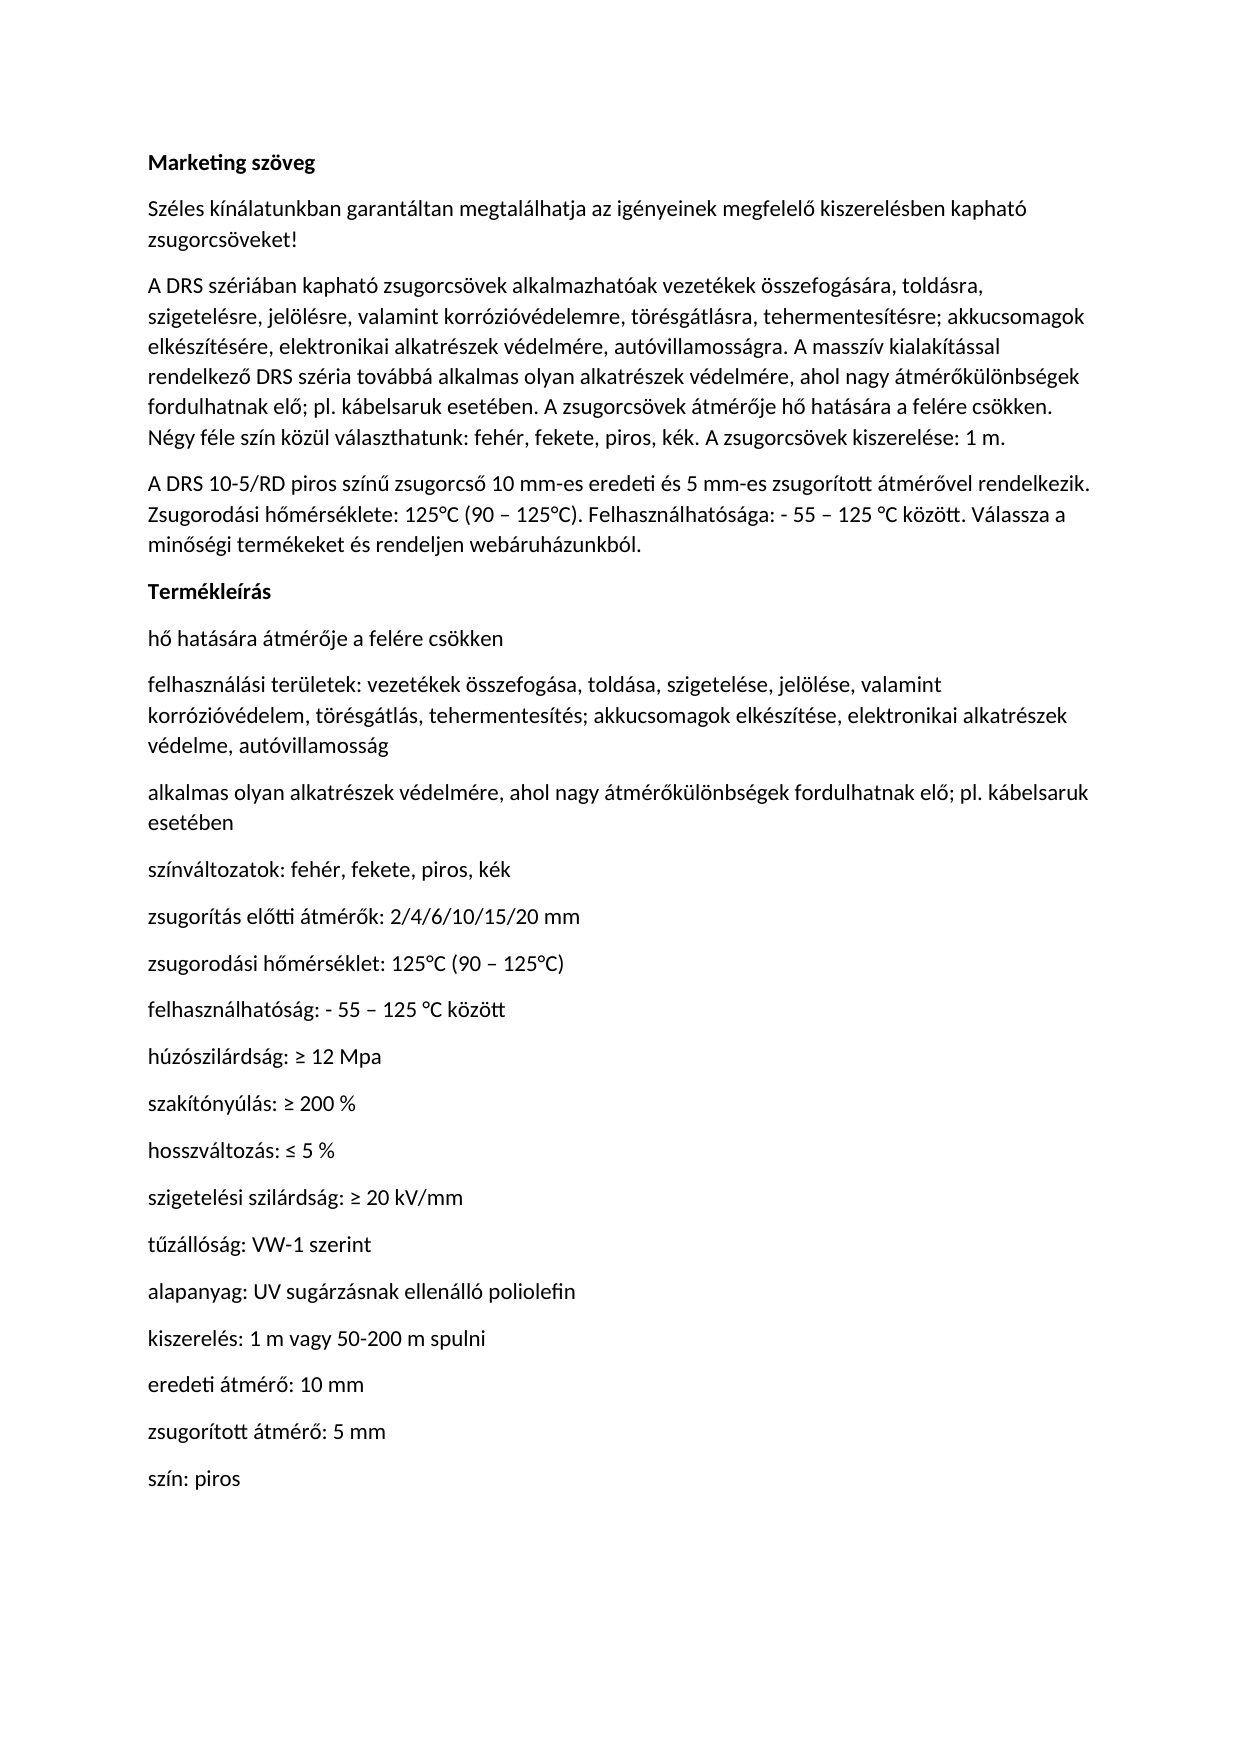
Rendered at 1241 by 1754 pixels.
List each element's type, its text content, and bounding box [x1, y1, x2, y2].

text alapanyag: UV sugárzásnak ellenálló poliolefin [148, 1277, 1093, 1305]
text felhasználhatóság: - 55 – 125 °C között [148, 996, 1093, 1023]
text zsugorítás előtti átmérők: 2/4/6/10/15/20 mm [148, 902, 1093, 930]
text hő hatására átmérője a felére csökken [148, 624, 1093, 652]
text eredeti átmérő: 10 mm [148, 1371, 1093, 1398]
text színváltozatok: fehér, fekete, piros, kék [148, 855, 1093, 883]
text zsugorított átmérő: 5 mm [148, 1417, 1093, 1445]
text Termékleírás [148, 577, 1093, 605]
text tűzállóság: VW-1 szerint [148, 1230, 1093, 1258]
text A DRS szériában kapható zsugorcsövek alkalmazhatóak vezetékek összefogására, toldásra, szigetelésre, jelölésre, valamint korrózióvédelemre, törésgátlásra, tehermentesítésre; akkucsomagok elkészítésére, elektronikai alkatrészek védelmére, autóvillamosságra. A masszív kialakítással rendelkező DRS széria továbbá alkalmas olyan alkatrészek védelmére, ahol nagy átmérőkülönbségek fordulhatnak elő; pl. kábelsaruk esetében. A zsugorcsövek átmérője hő hatására a felére csökken. Négy féle szín közül választhatunk: fehér, fekete, piros, kék. A zsugorcsövek kiszerelése: 1 m. [148, 272, 1093, 451]
text szín: piros [148, 1464, 1093, 1492]
text alkalmas olyan alkatrészek védelmére, ahol nagy átmérőkülönbségek fordulhatnak elő; pl. kábelsaruk esetében [148, 778, 1093, 836]
text Széles kínálatunkban garantáltan megtalálhatja az igényeinek megfelelő kiszerelésben kapható zsugorcsöveket! [148, 194, 1093, 253]
text felhasználási területek: vezetékek összefogása, toldása, szigetelése, jelölése, valamint korrózióvédelem, törésgátlás, tehermentesítés; akkucsomagok elkészítése, elektronikai alkatrészek védelme, autóvillamosság [148, 671, 1093, 759]
text szigetelési szilárdság: ≥ 20 kV/mm [148, 1183, 1093, 1211]
text Marketing szöveg [148, 148, 1093, 176]
text kiszerelés: 1 m vagy 50-200 m spulni [148, 1324, 1093, 1352]
text zsugorodási hőmérséklet: 125°C (90 – 125°C) [148, 949, 1093, 977]
text A DRS 10-5/RD piros színű zsugorcső 10 mm-es eredeti és 5 mm-es zsugorított átmérővel rendelkezik. Zsugorodási hőmérséklete: 125°C (90 – 125°C). Felhasználhatósága: - 55 – 125 °C között. Válassza a minőségi termékeket és rendeljen webáruházunkból. [148, 469, 1093, 558]
text szakítónyúlás: ≥ 200 % [148, 1089, 1093, 1117]
text húzószilárdság: ≥ 12 Mpa [148, 1042, 1093, 1070]
text hosszváltozás: ≤ 5 % [148, 1136, 1093, 1164]
